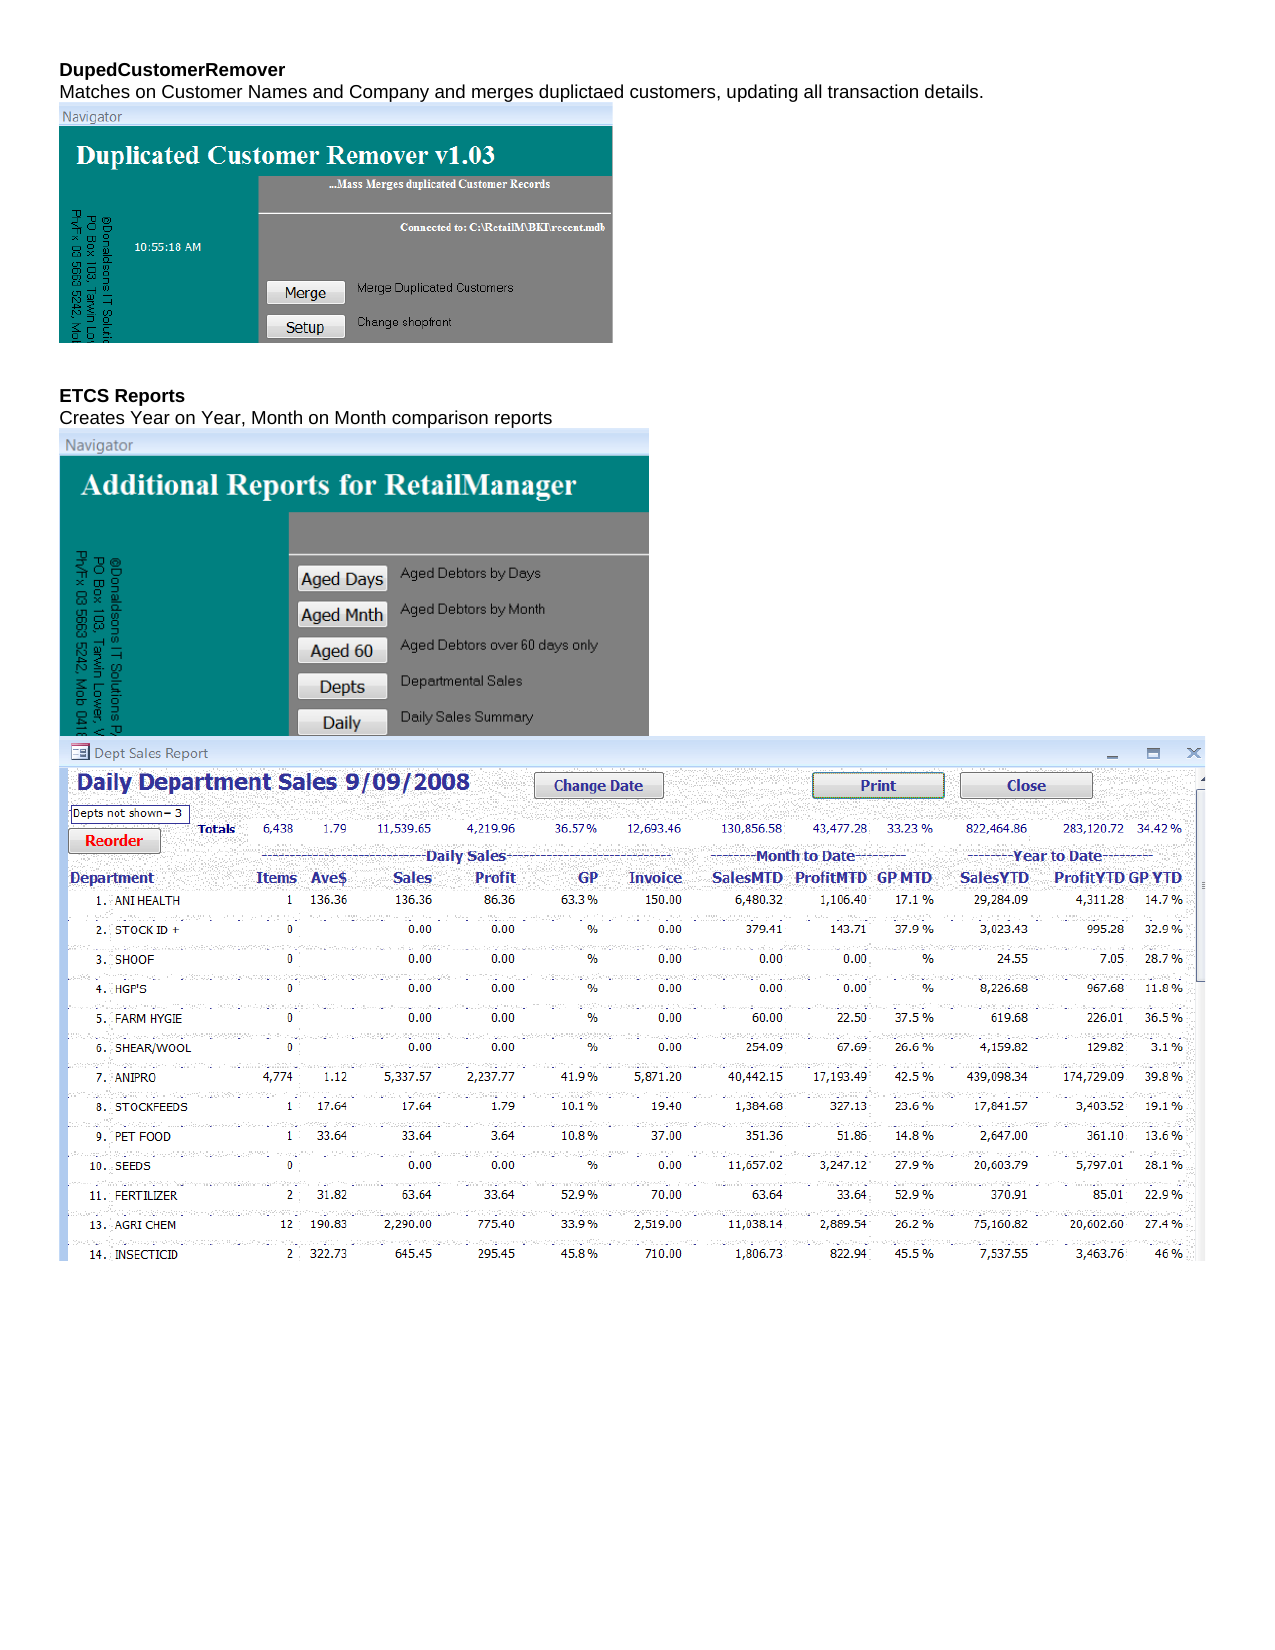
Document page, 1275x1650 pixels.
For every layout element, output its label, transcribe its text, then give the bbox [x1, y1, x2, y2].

picture [59, 428, 1206, 1261]
text Matches on Customer Names and Company and merges duplictaed customers, updating all transaction details. [59, 81, 1216, 102]
text ETCS Reports [59, 385, 1216, 407]
picture [59, 102, 613, 343]
text Creates Year on Year, Month on Month comparison reports [59, 407, 1216, 428]
text DupedCustomerRemover [59, 59, 1216, 81]
